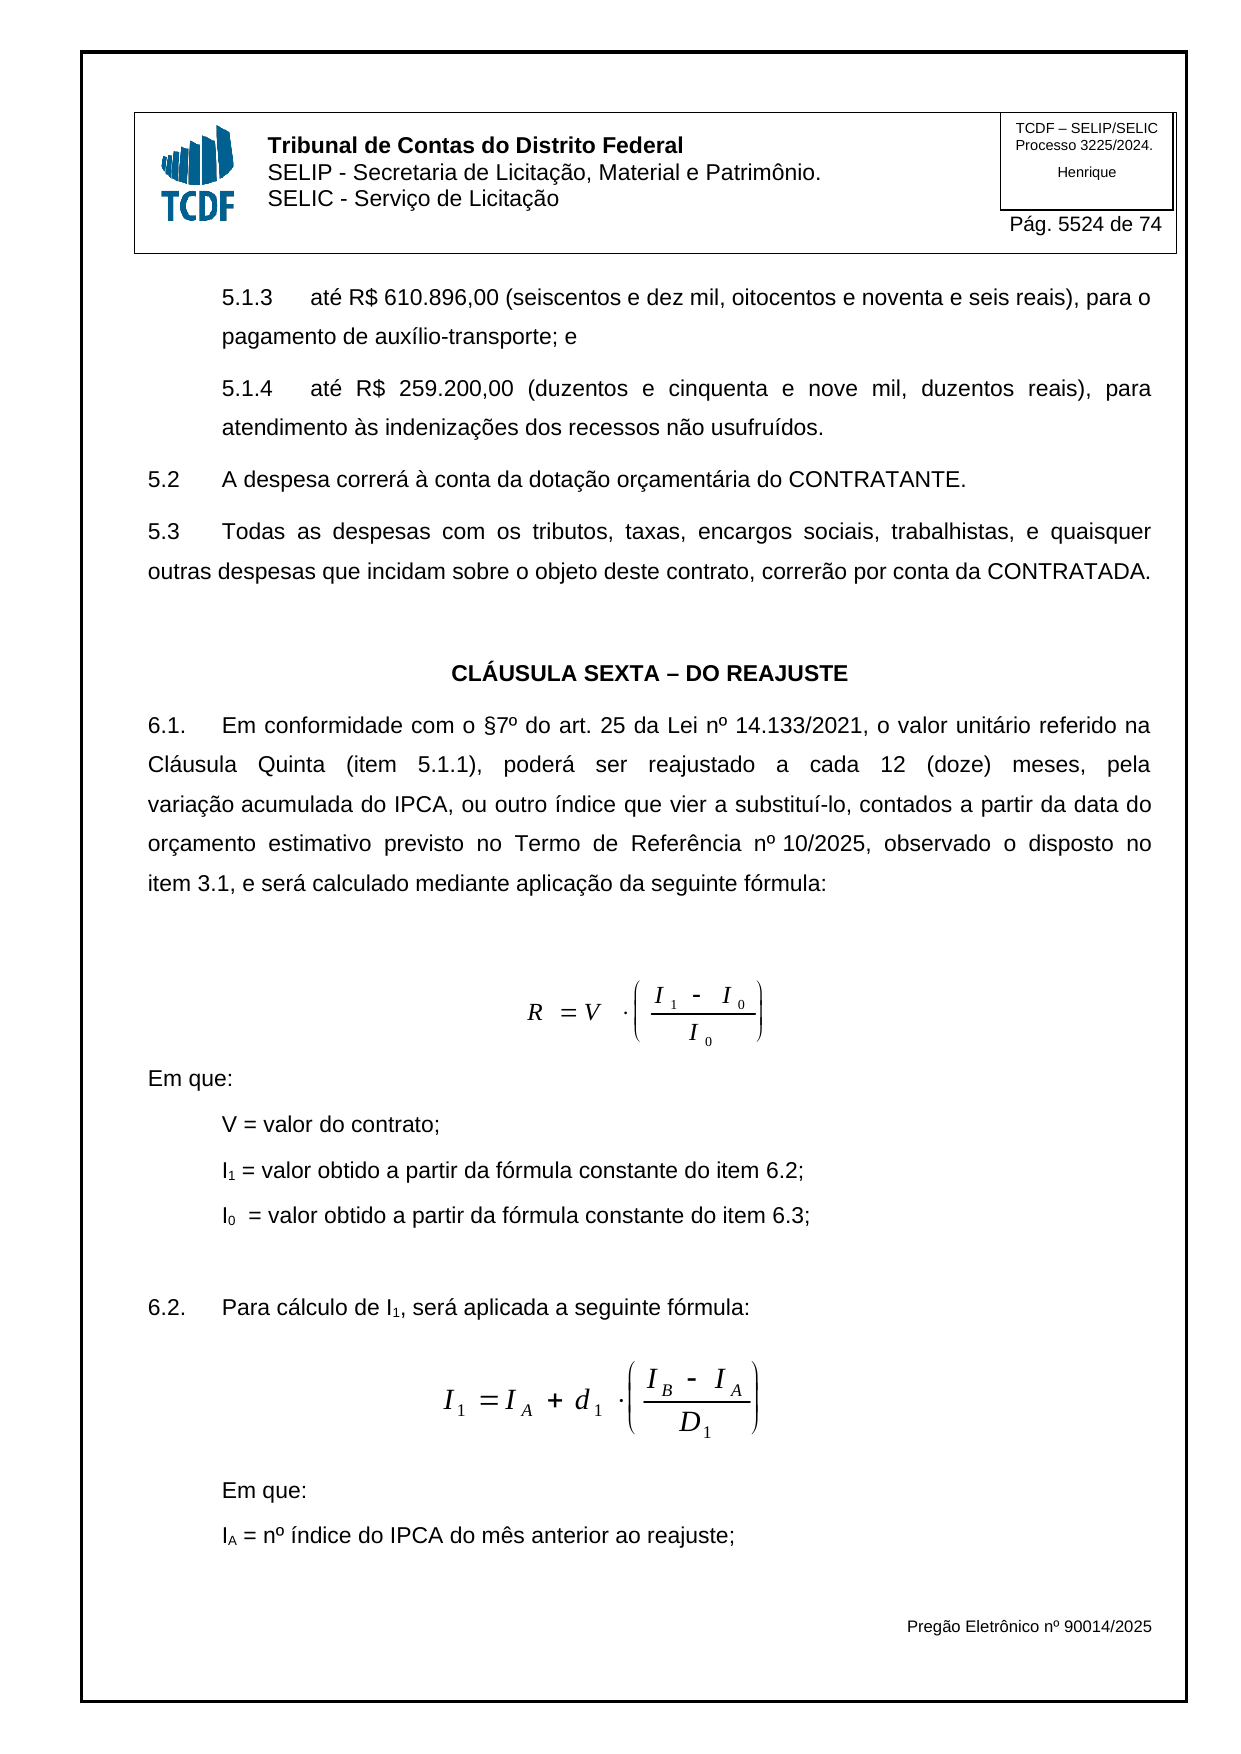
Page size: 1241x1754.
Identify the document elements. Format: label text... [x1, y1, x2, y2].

text I0 = valor obtido a partir da fórmula constante do item 6.3; [222, 1202, 1152, 1229]
text 6.2. Para cálculo de I1, será aplicada a seguinte fórmula: [148, 1294, 1152, 1320]
list CLÁUSULA sexta – Do REAJUSTE [148, 660, 1152, 686]
text 5.1.3 até R$ 610.896,00 (seiscentos e dez mil, oitocentos e noventa e seis reais), para o pagamento de auxílio-transporte; e [222, 283, 1152, 349]
text IA = nº índice do IPCA do mês anterior ao reajuste; [222, 1522, 1152, 1549]
list 6.1. Em conformidade com o §7º do art. 25 da Lei nº 14.133/2021, o valor unitário referido na Cláusula Quinta (item 5.1.1), poderá ser reajustado a cada 12 (doze) meses, pela variação acumulada do IPCA, ou outro índice que vier a substituí-lo, contados a partir da data do orçamento estimativo previsto no Termo de Referência nº 10/2025, observado o disposto no item 3.1, e será calculado mediante aplicação da seguinte fórmula: [148, 712, 1152, 896]
text 5.1.4 até R$ 259.200,00 (duzentos e cinquenta e nove mil, duzentos reais), para atendimento às indenizações dos recessos não usufruídos. [222, 375, 1152, 441]
list 5.2 A despesa correrá à conta da dotação orçamentária do CONTRATANTE. [148, 466, 1152, 493]
text Em que: [148, 1477, 1152, 1503]
picture [148, 122, 247, 223]
text V = valor do contrato; [222, 1111, 1152, 1137]
text Em que: [148, 1065, 1152, 1091]
list 5.3 Todas as despesas com os tributos, taxas, encargos sociais, trabalhistas, e quaisquer outras despesas que incidam sobre o objeto deste contrato, correrão por conta da CONTRATADA. [148, 518, 1152, 584]
text I1 = valor obtido a partir da fórmula constante do item 6.2; [222, 1157, 1152, 1183]
